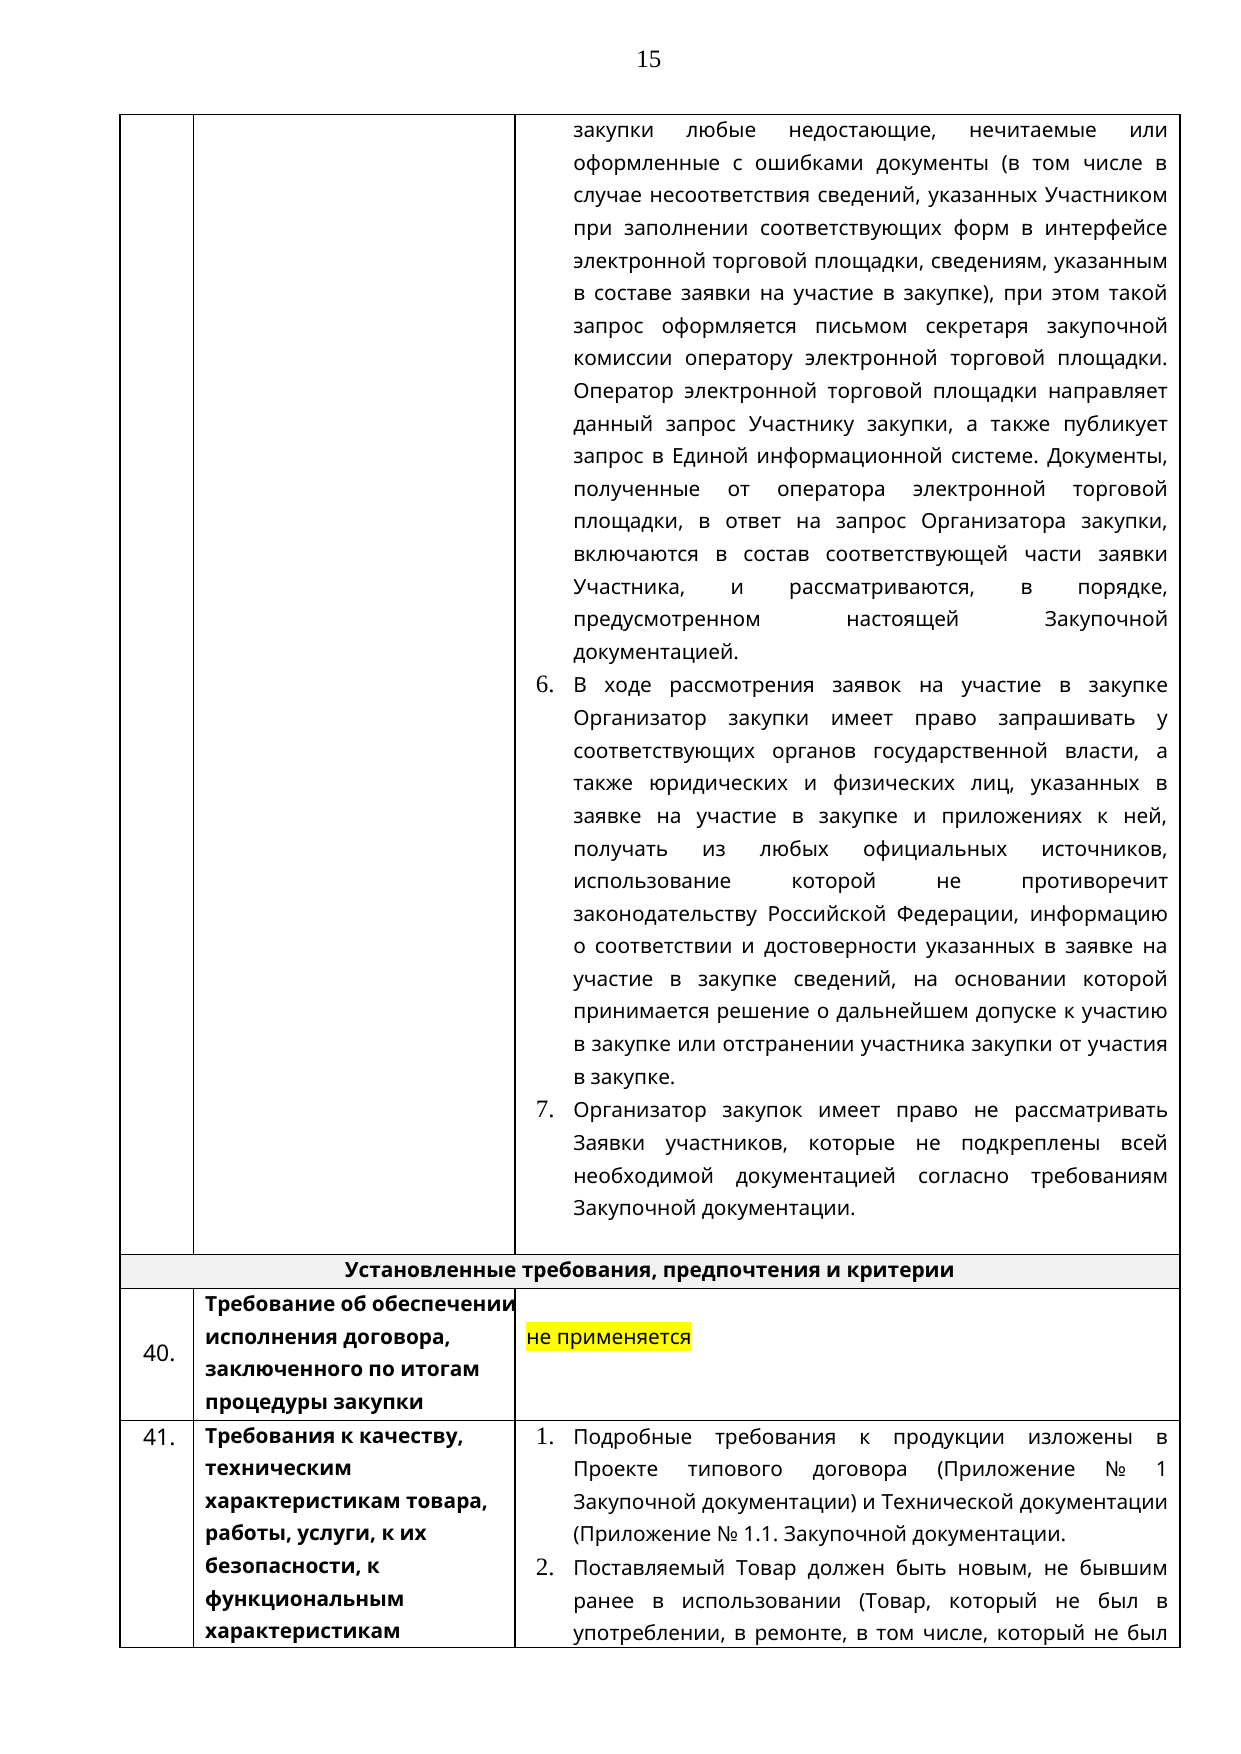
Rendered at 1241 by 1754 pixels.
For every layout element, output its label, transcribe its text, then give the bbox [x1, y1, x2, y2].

table_cell [121, 115, 193, 1254]
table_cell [194, 1421, 514, 1647]
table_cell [516, 115, 1179, 1254]
table_cell Установленные требования, предпочтения и критерии [121, 1255, 1179, 1288]
table_cell Требование об обеспечении исполнения договора, заключенного по итогам процедуры закупки [194, 1289, 514, 1420]
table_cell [516, 1421, 1179, 1647]
table_cell не применяется [516, 1289, 1179, 1420]
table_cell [194, 115, 514, 1254]
table_cell [121, 1421, 193, 1647]
table_cell [121, 1289, 193, 1420]
